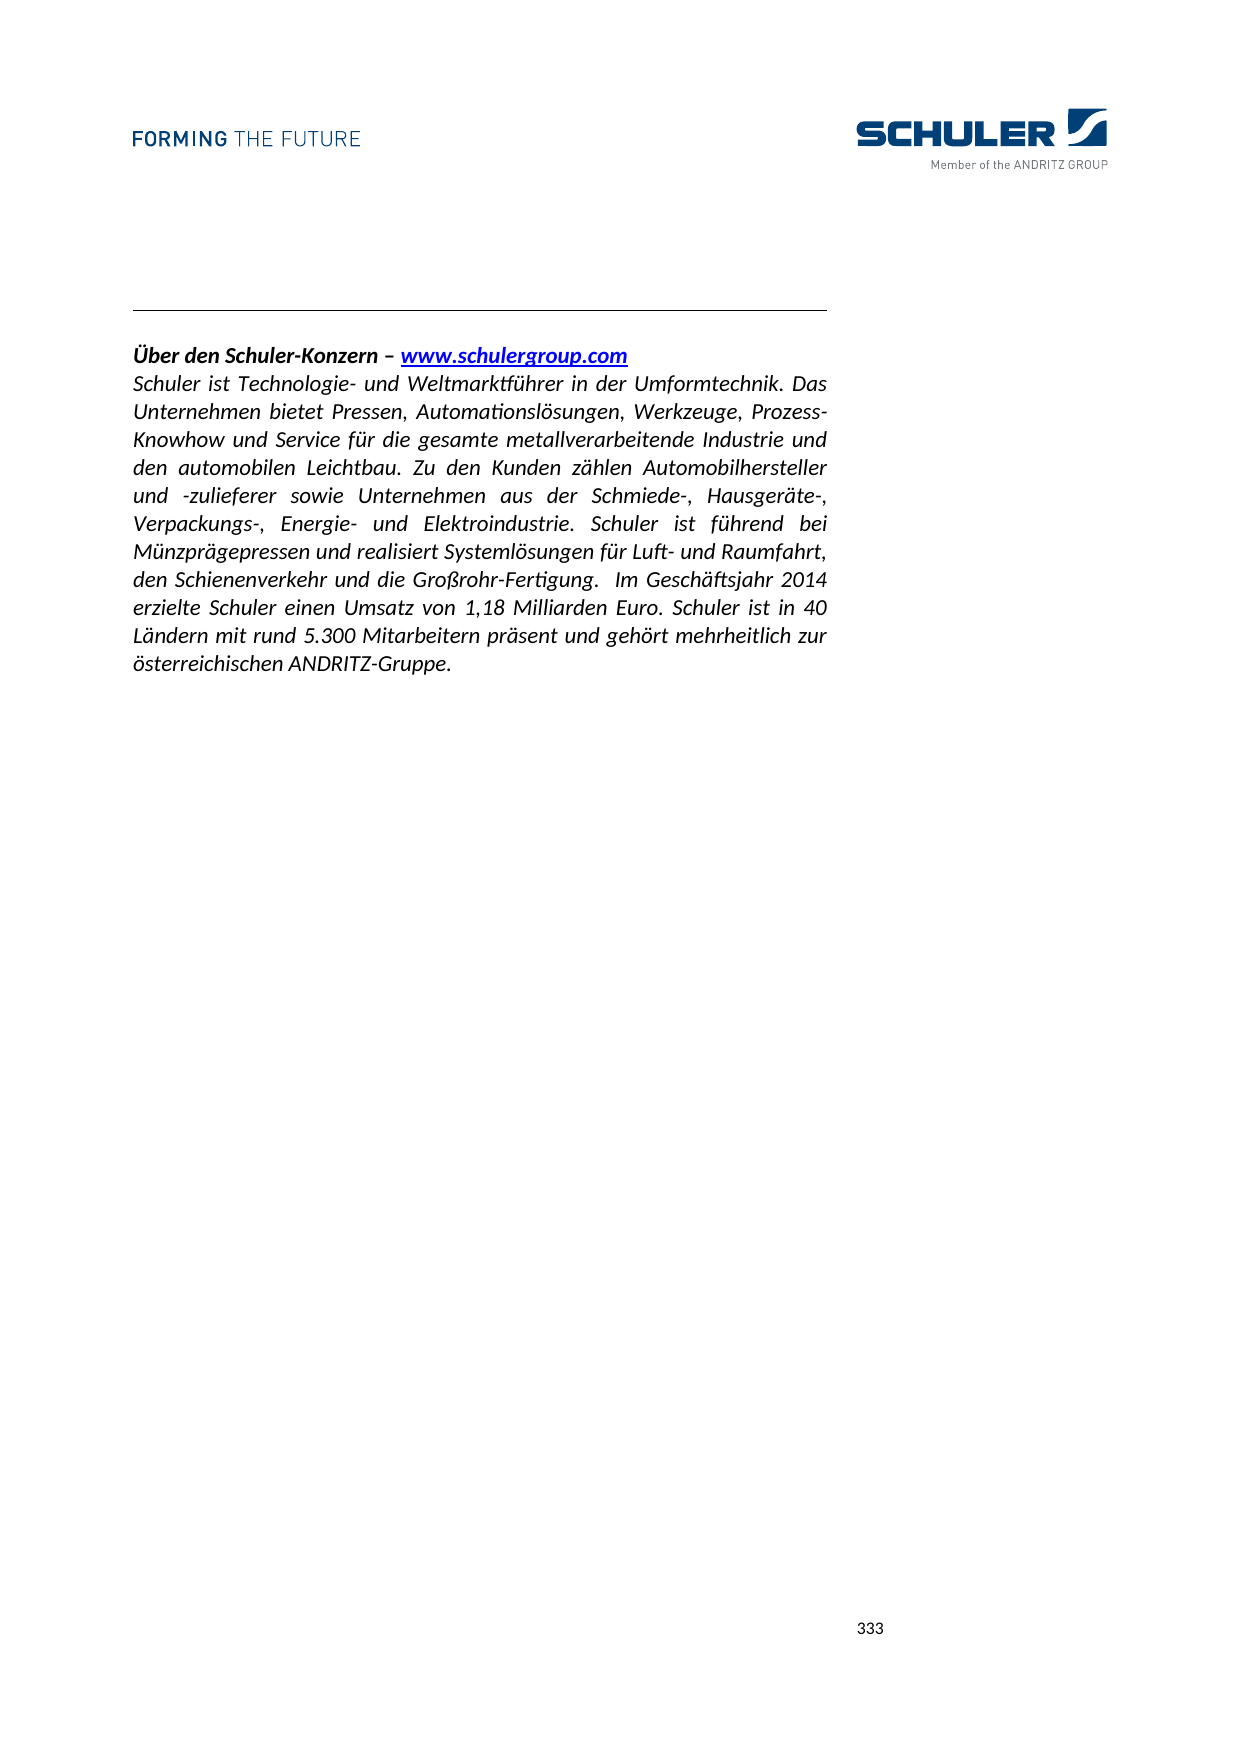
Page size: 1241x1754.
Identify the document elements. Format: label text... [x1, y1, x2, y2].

text Schuler ist Technologie- und Weltmarktführer in der Umformtechnik. Das Unternehmen bietet Pressen, Automationslösungen, Werkzeuge, Prozess-Knowhow und Service für die gesamte metallverarbeitende Industrie und den automobilen Leichtbau. Zu den Kunden zählen Automobilhersteller und -zulieferer sowie Unternehmen aus der Schmiede-, Hausgeräte-, Verpackungs-, Energie- und Elektroindustrie. Schuler ist führend bei Münzprägepressen und realisiert Systemlösungen für Luft- und Raumfahrt, den Schienenverkehr und die Großrohr-Fertigung. Im Geschäftsjahr 2014 erzielte Schuler einen Umsatz von 1,18 Milliarden Euro. Schuler ist in 40 Ländern mit rund 5.300 Mitarbeitern präsent und gehört mehrheitlich zur österreichischen ANDRITZ-Gruppe. [133, 369, 828, 677]
text Über den Schuler-Konzern – www.schulergroup.com [133, 341, 828, 369]
